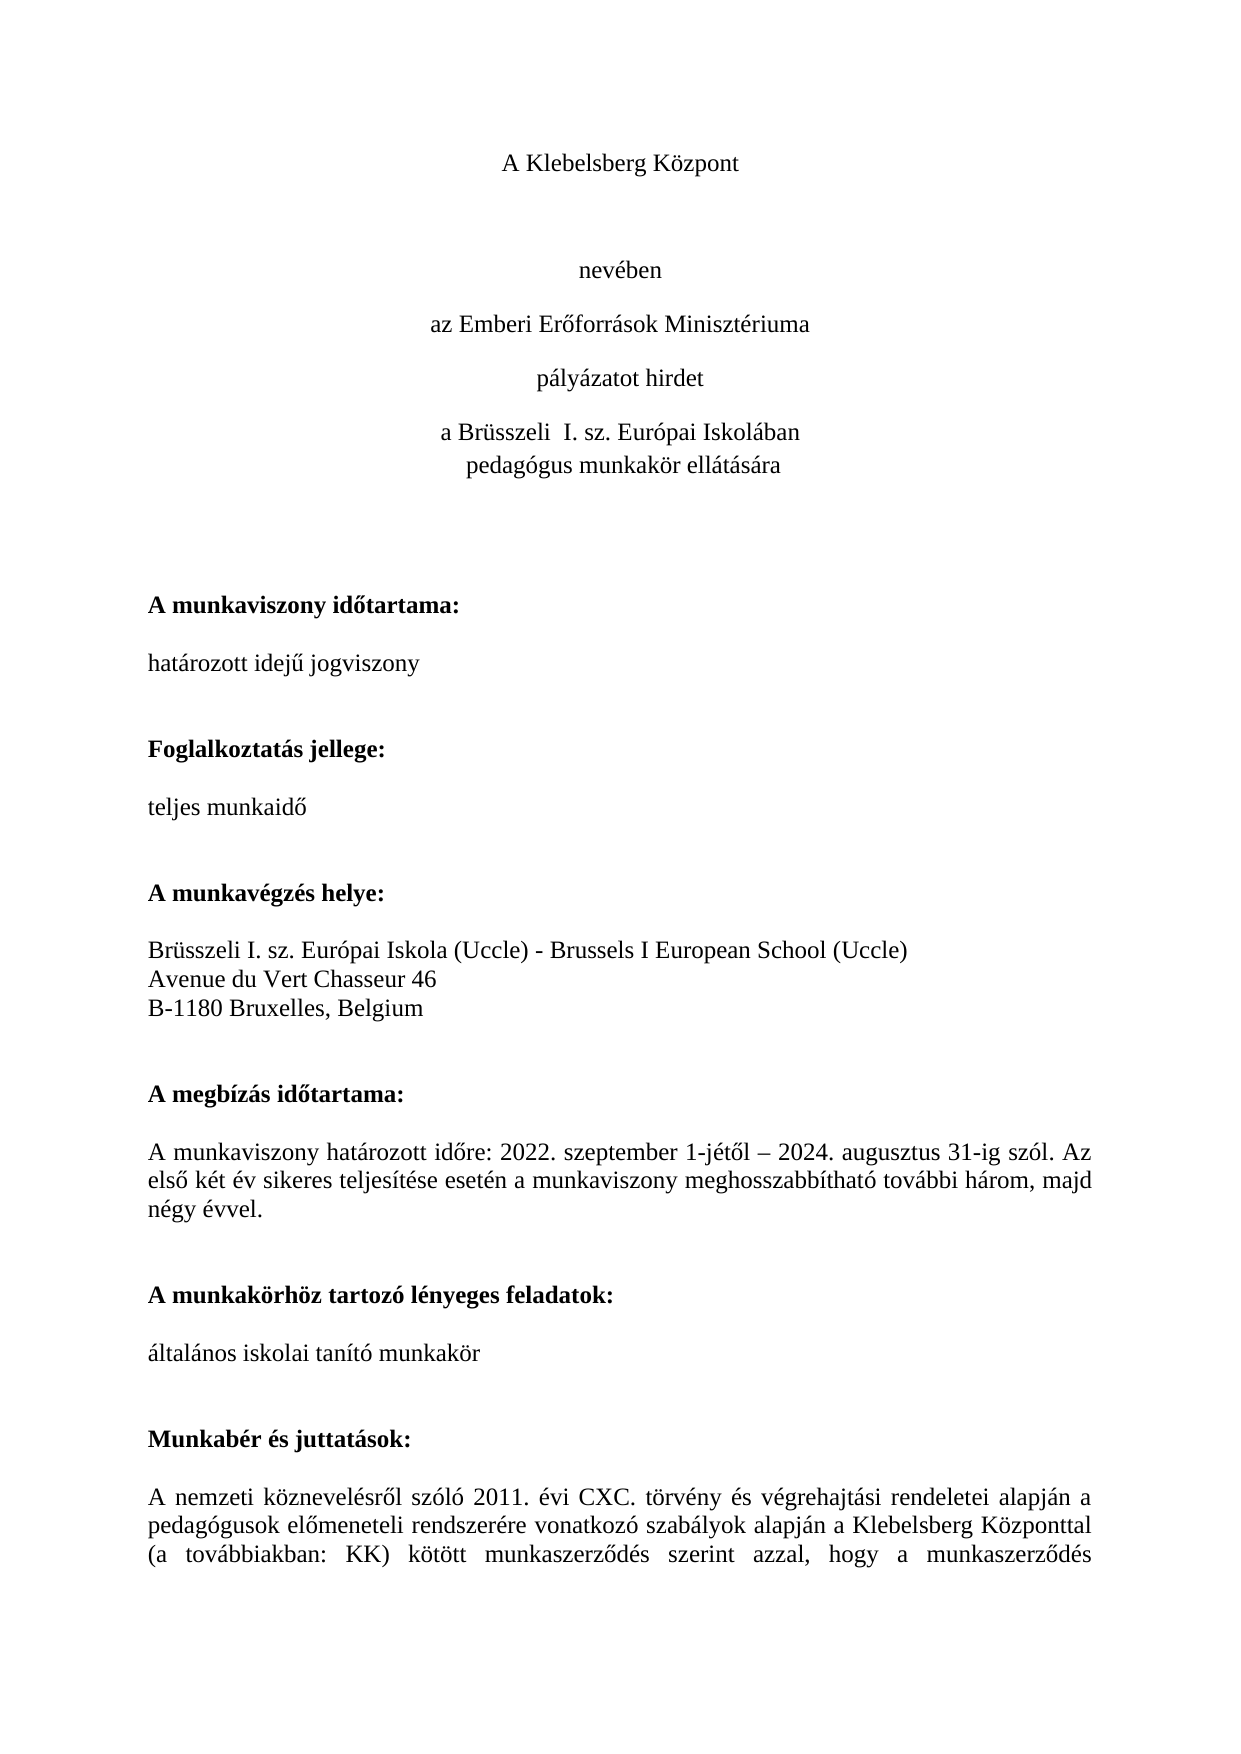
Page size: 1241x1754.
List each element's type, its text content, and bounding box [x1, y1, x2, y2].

text A munkavégzés helye: [148, 878, 1093, 907]
text nevében [148, 255, 1093, 284]
text az Emberi Erőforrások Minisztériuma [148, 309, 1093, 338]
text a Brüsszeli I. sz. Európai Iskolában [148, 417, 1093, 446]
text A munkaviszony időtartama: [148, 591, 1093, 619]
text teljes munkaidő [148, 792, 1093, 821]
text pedagógus munkakör ellátására [148, 450, 1093, 479]
text pályázatot hirdet [148, 363, 1093, 392]
text Brüsszeli I. sz. Európai Iskola (Uccle) - Brussels I European School (Uccle) [148, 936, 1093, 964]
text B-1180 Bruxelles, Belgium [148, 993, 1093, 1022]
text Foglalkoztatás jellege: [148, 734, 1093, 763]
text általános iskolai tanító munkakör [148, 1338, 1093, 1367]
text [148, 1482, 1093, 1568]
text Munkabér és juttatások: [148, 1424, 1093, 1453]
text A megbízás időtartama: [148, 1079, 1093, 1108]
text A munkaviszony határozott időre: 2022. szeptember 1-jétől – 2024. augusztus 31-ig szól. Az első két év sikeres teljesítése esetén a munkaviszony meghosszabbítható további három, majd négy évvel. [148, 1137, 1093, 1223]
text A Klebelsberg Központ [148, 148, 1093, 176]
text A munkakörhöz tartozó lényeges feladatok: [148, 1281, 1093, 1309]
text Avenue du Vert Chasseur 46 [148, 964, 1093, 993]
text határozott idejű jogviszony [148, 648, 1093, 677]
